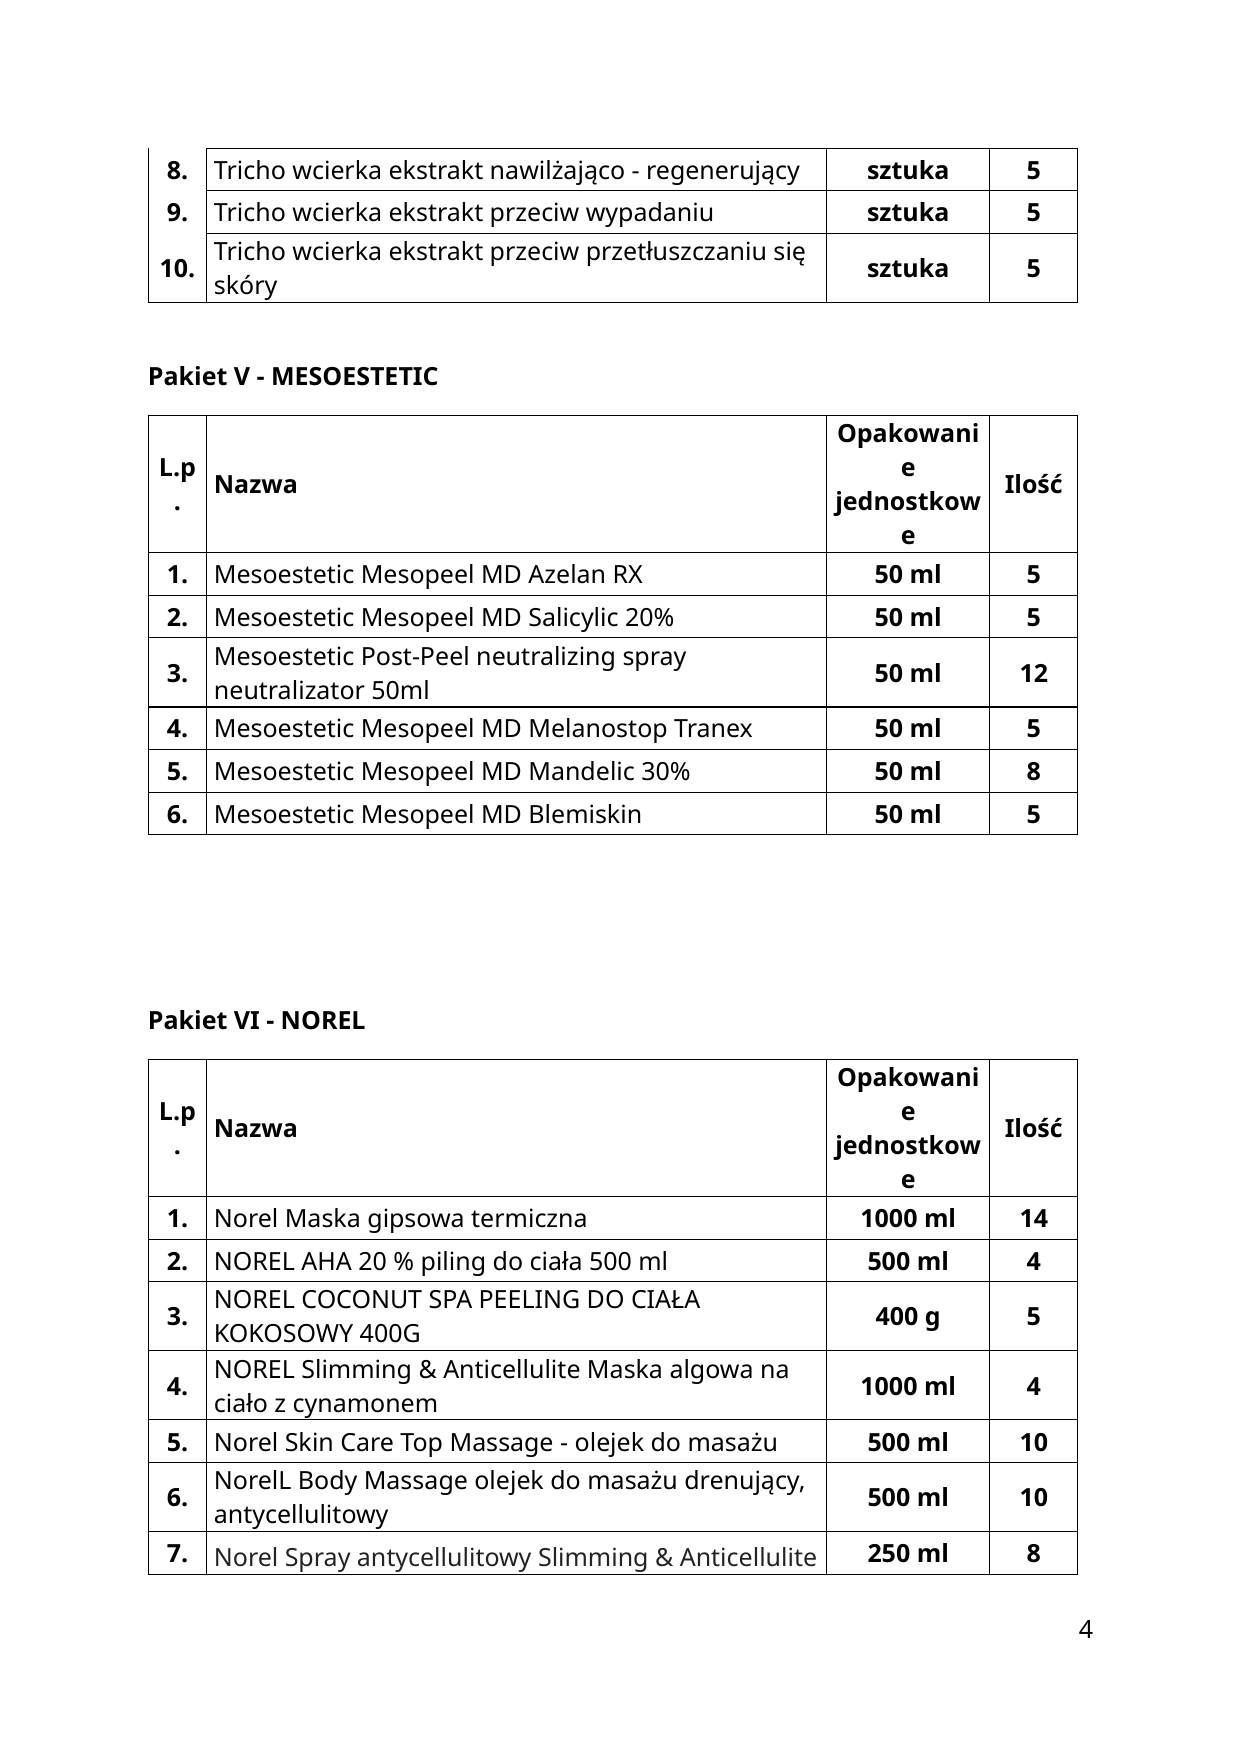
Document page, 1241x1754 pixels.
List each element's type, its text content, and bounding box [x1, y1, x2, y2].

table_header Opakowanie jednostkowe [827, 416, 989, 552]
table_header Ilość [990, 1060, 1077, 1196]
table_cell Mesoestetic Post-Peel neutralizing spray neutralizator 50ml [207, 638, 826, 706]
table_cell 1000 ml [827, 1197, 989, 1238]
table_cell 2. [149, 1240, 206, 1281]
table_cell 12 [990, 638, 1077, 706]
table_cell NorelL Body Massage olejek do masażu drenujący, antycellulitowy [207, 1463, 826, 1531]
table_cell 50 ml [827, 750, 989, 792]
table_cell 500 ml [827, 1463, 989, 1531]
table_cell 50 ml [827, 596, 989, 637]
table_header Ilość [990, 416, 1077, 552]
table_cell 4. [149, 1351, 206, 1419]
table_cell 5 [990, 553, 1077, 594]
table_cell 1. [149, 1197, 206, 1238]
table_cell Tricho wcierka ekstrakt przeciw wypadaniu [207, 191, 826, 233]
table_cell 5 [990, 1282, 1077, 1350]
table_cell 8 [990, 750, 1077, 792]
table_cell NOREL AHA 20 % piling do ciała 500 ml [207, 1240, 826, 1281]
table_cell 5. [149, 1420, 206, 1462]
table_cell 3. [149, 1282, 206, 1350]
table_cell Tricho wcierka ekstrakt przeciw przetłuszczaniu się skóry [207, 234, 826, 302]
table_cell 5. [149, 750, 206, 792]
table_cell sztuka [827, 234, 989, 302]
table_cell NOREL COCONUT SPA PEELING DO CIAŁA KOKOSOWY 400G [207, 1282, 826, 1350]
text Pakiet VI - NOREL [148, 1003, 1093, 1037]
table_cell Norel Maska gipsowa termiczna [207, 1197, 826, 1238]
table_cell 10 [990, 1463, 1077, 1531]
table_cell 8. [149, 148, 206, 190]
table_header Opakowanie jednostkowe [827, 1060, 989, 1196]
table_cell 14 [990, 1197, 1077, 1238]
text Pakiet V - MESOESTETIC [148, 359, 1093, 393]
table_cell 8 [990, 1532, 1077, 1574]
table_cell 7. [149, 1532, 206, 1574]
table_cell 5 [990, 596, 1077, 637]
table_header Nazwa [207, 416, 826, 552]
table_cell 5 [990, 191, 1077, 233]
table_cell Mesoestetic Mesopeel MD Melanostop Tranex [207, 708, 826, 749]
table_cell 6. [149, 1463, 206, 1531]
table_cell sztuka [827, 149, 989, 190]
table_header Nazwa [207, 1060, 826, 1196]
table_cell 1000 ml [827, 1351, 989, 1419]
table_cell sztuka [827, 191, 989, 233]
table_cell Tricho wcierka ekstrakt nawilżająco - regenerujący [207, 149, 826, 190]
table_cell 3. [149, 638, 206, 706]
table_cell 10. [149, 233, 206, 302]
table_cell 400 g [827, 1282, 989, 1350]
table_cell Norel Spray antycellulitowy Slimming & Anticellulite [207, 1532, 826, 1574]
table_cell Norel Skin Care Top Massage - olejek do masażu [207, 1420, 826, 1462]
table_cell 10 [990, 1420, 1077, 1462]
table_cell Mesoestetic Mesopeel MD Salicylic 20% [207, 596, 826, 637]
table_header L.p. [149, 1060, 206, 1196]
table_cell 4 [990, 1240, 1077, 1281]
table_cell 50 ml [827, 708, 989, 749]
table_cell 4. [149, 708, 206, 749]
table_cell Mesoestetic Mesopeel MD Mandelic 30% [207, 750, 826, 792]
table_cell 1. [149, 553, 206, 594]
table_cell 4 [990, 1351, 1077, 1419]
table_cell 500 ml [827, 1240, 989, 1281]
table_cell 50 ml [827, 793, 989, 834]
table_cell 9. [149, 190, 206, 233]
table_cell 5 [990, 149, 1077, 190]
table_cell 500 ml [827, 1420, 989, 1462]
table_cell 5 [990, 793, 1077, 834]
table_cell 2. [149, 596, 206, 637]
table_cell 5 [990, 234, 1077, 302]
table_cell Mesoestetic Mesopeel MD Azelan RX [207, 553, 826, 594]
table_cell 5 [990, 708, 1077, 749]
table_cell 50 ml [827, 553, 989, 594]
table_cell 6. [149, 793, 206, 834]
table_header L.p. [149, 416, 206, 552]
table_cell Mesoestetic Mesopeel MD Blemiskin [207, 793, 826, 834]
table_cell 250 ml [827, 1532, 989, 1574]
table_cell 50 ml [827, 638, 989, 706]
table_cell NOREL Slimming & Anticellulite Maska algowa na ciało z cynamonem [207, 1351, 826, 1419]
